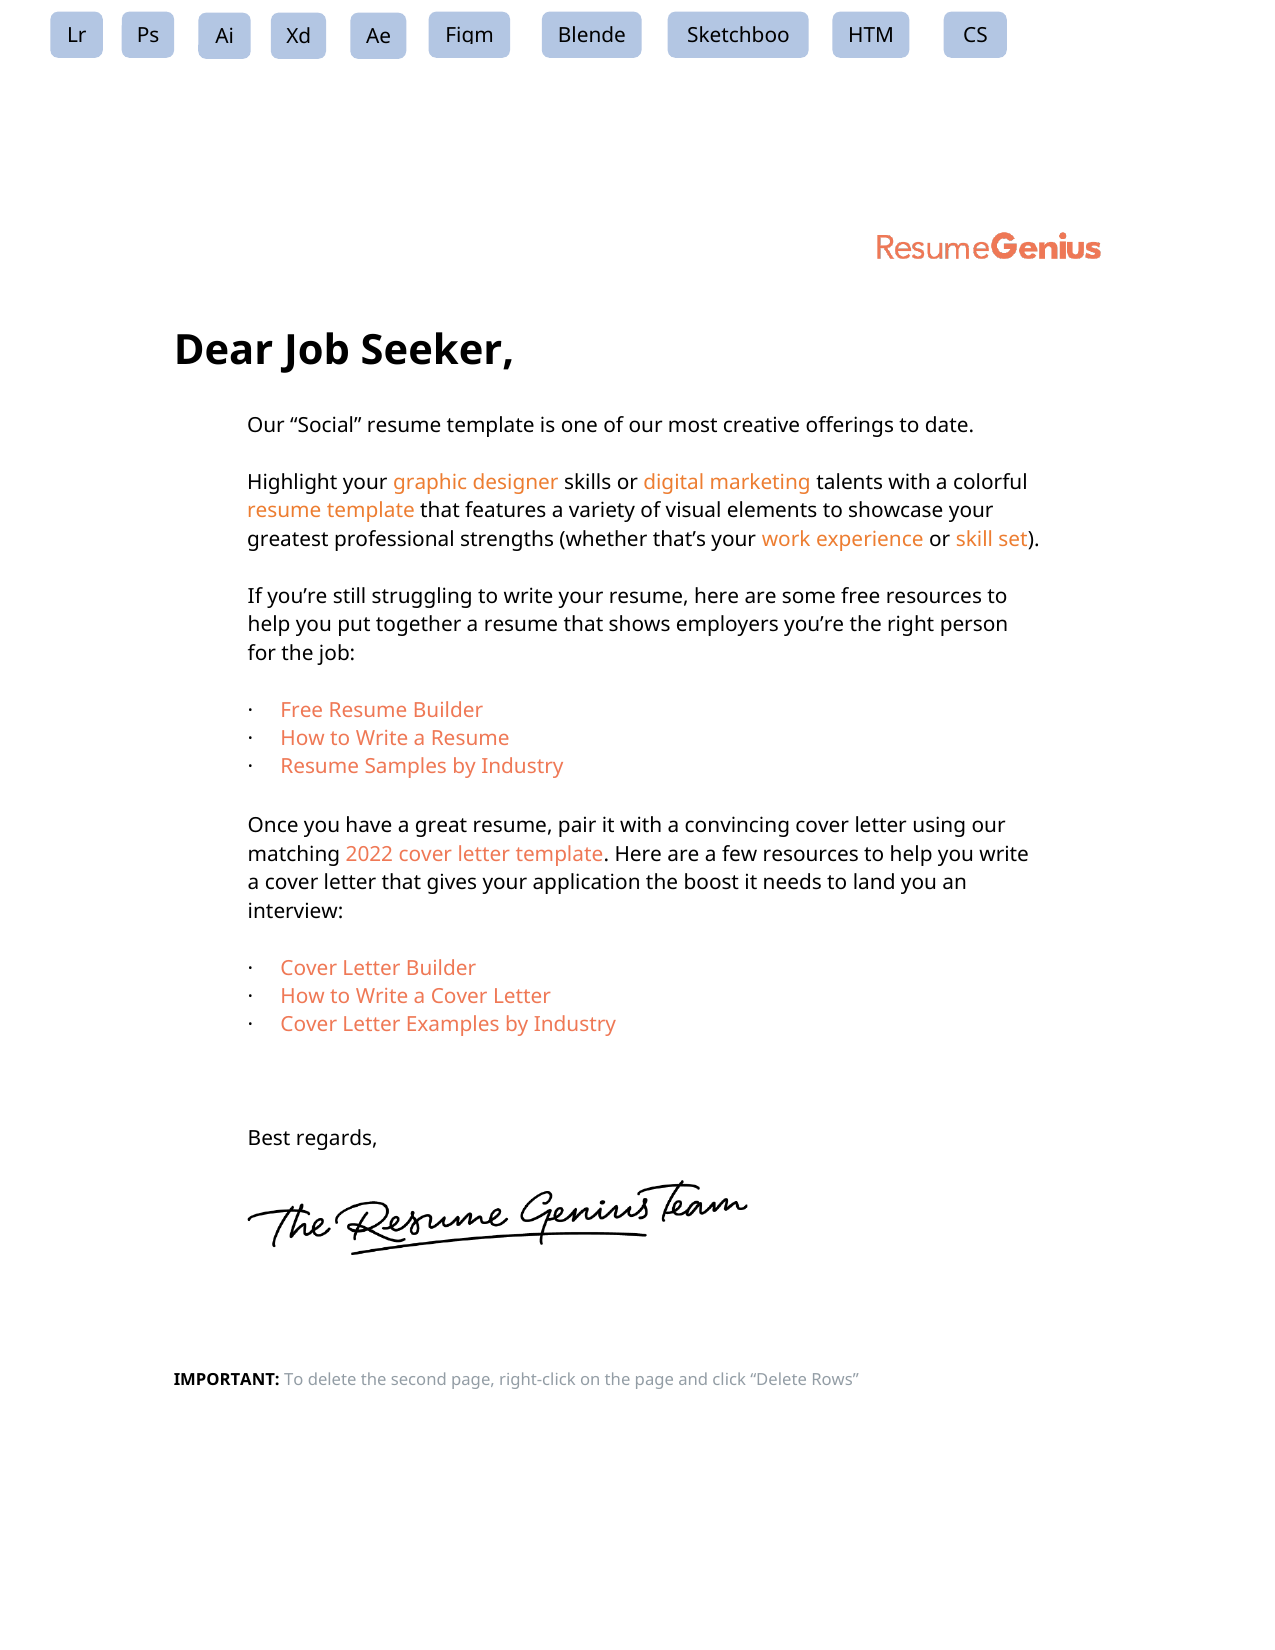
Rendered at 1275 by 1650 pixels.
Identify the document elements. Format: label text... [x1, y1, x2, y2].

picture [247, 1180, 748, 1255]
table_cell Dear Job Seeker, Our “Social” resume template is one of our most creative offerings to date. Highlight your graphic designer skills or digital marketing talents with a colorful resume template that features a variety of visual elements to showcase your greatest professional strengths (whether that’s your work experience or skill set). If you’re still struggling to write your resume, here are some free resources to help you put together a resume that shows employers you’re the right person for the job: · Free Resume Builder · How to Write a Resume · Resume Samples by Industry Once you have a great resume, pair it with a convincing cover letter using our matching 2022 cover letter template. Here are a few resources to help you write a cover letter that gives your application the boost it needs to land you an interview: · Cover Letter Builder · How to Write a Cover Letter · Cover Letter Examples by Industry Best regards, IMPORTANT: To delete the second page, right-click on the page and click “Delete Rows” [55, 114, 1219, 1450]
picture [877, 232, 1101, 259]
table_cell [40, 37, 1236, 114]
